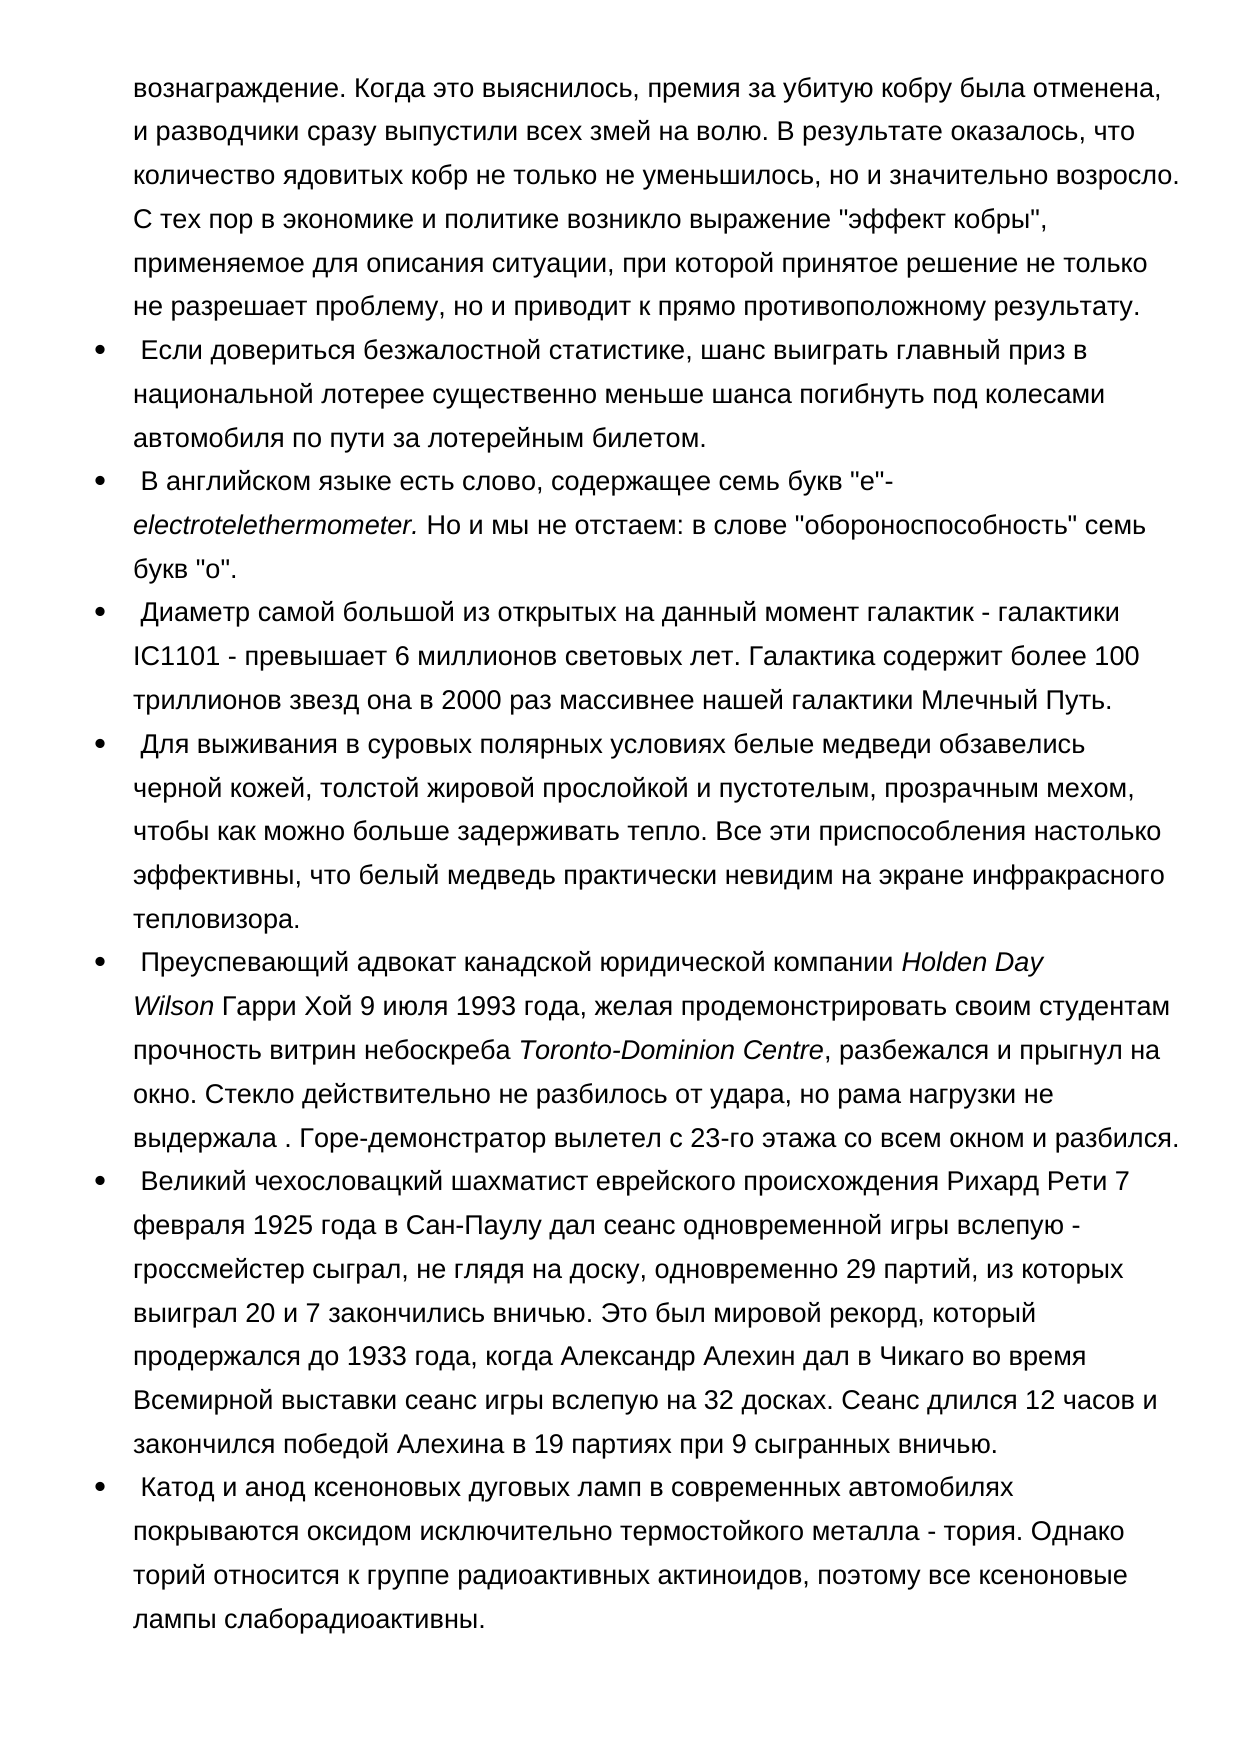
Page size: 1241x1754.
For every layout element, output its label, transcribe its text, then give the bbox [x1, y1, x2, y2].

list Для выживания в суровых полярных условиях белые медведи обзавелись черной кожей, толстой жировой прослойкой и пустотелым, прозрачным мехом, чтобы как можно больше задерживать тепло. Все эти приспособления настолько эффективны, что белый медведь практически невидим на экране инфракрасного тепловизора. [95, 715, 1181, 934]
list Катод и анод ксеноновых дуговых ламп в современных автомобилях покрываются оксидом исключительно термостойкого металла - тория. Однако торий относится к группе радиоактивных актиноидов, поэтому все ксеноновые лампы слаборадиоактивны. [95, 1459, 1181, 1634]
list Если довериться безжалостной статистике, шанс выиграть главный приз в национальной лотерее существенно меньше шанса погибнуть под колесами автомобиля по пути за лотерейным билетом. [95, 322, 1181, 453]
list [95, 59, 1181, 322]
list Диаметр самой большой из открытых на данный момент галактик - галактики IC1101 - превышает 6 миллионов световых лет. Галактика содержит более 100 триллионов звезд она в 2000 раз массивнее нашей галактики Млечный Путь. [95, 584, 1181, 715]
list Великий чехословацкий шахматист еврейского происхождения Рихард Рети 7 февраля 1925 года в Сан-Паулу дал сеанс одновременной игры вслепую - гроссмейстер сыграл, не глядя на доску, одновременно 29 партий, из которых выиграл 20 и 7 закончились вничью. Это был мировой рекорд, который продержался до 1933 года, когда Александр Алехин дал в Чикаго во время Всемирной выставки сеанс игры вслепую на 32 досках. Сеанс длился 12 часов и закончился победой Алехина в 19 партиях при 9 сыгранных вничью. [95, 1153, 1181, 1459]
list Преуспевающий адвокат канадской юридической компании Holden Day Wilson Гарри Хой 9 июля 1993 года, желая продемонстрировать своим студентам прочность витрин небоскреба Toronto-Dominion Centre, разбежался и прыгнул на окно. Стекло действительно не разбилось от удара, но рама нагрузки не выдержала . Горе-демонстратор вылетел с 23-го этажа со всем окном и разбился. [95, 934, 1181, 1153]
list В английском языке есть слово, содержащее семь букв "е"-electrotelethermometer. Но и мы не отстаем: в слове "обороноспособность" семь букв "о". [95, 453, 1181, 584]
